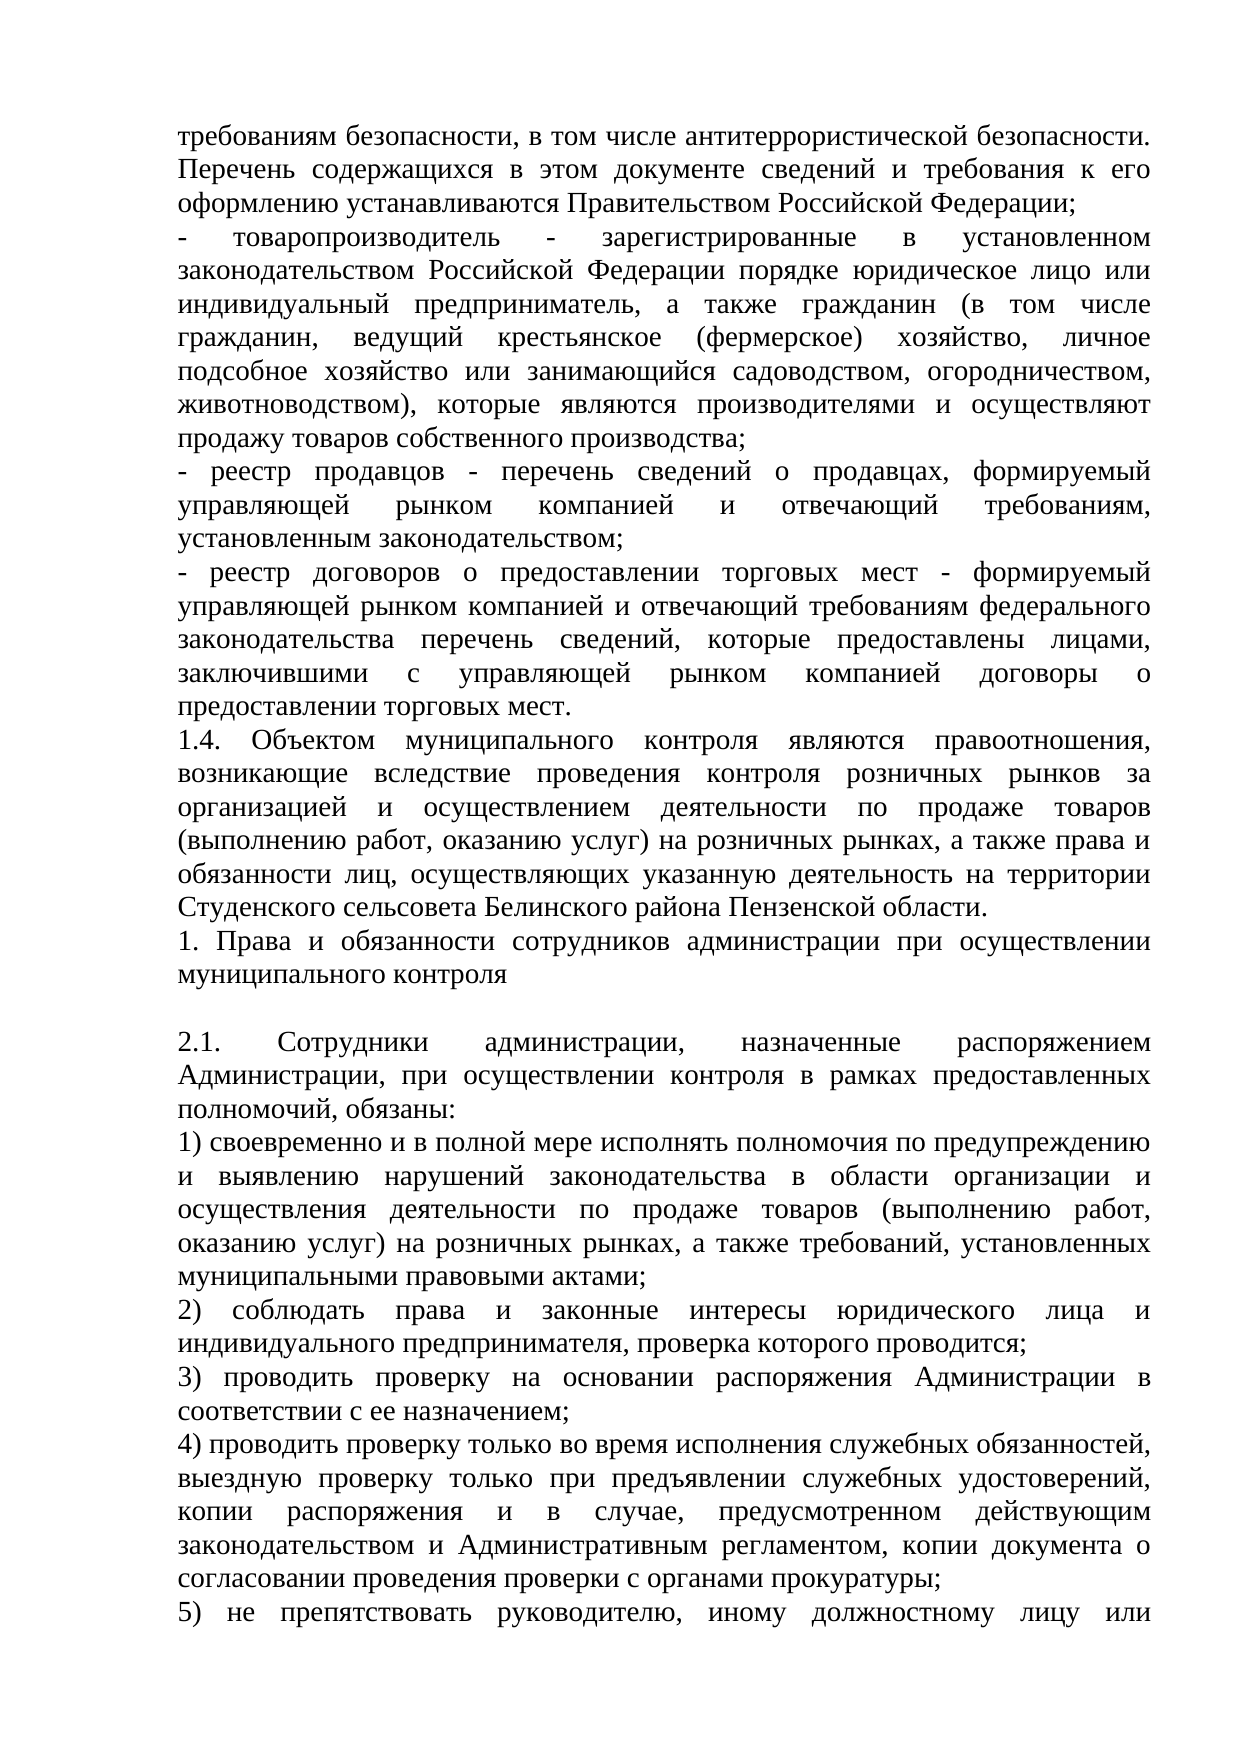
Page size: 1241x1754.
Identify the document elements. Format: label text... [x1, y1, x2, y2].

text 1.4. Объектом муниципального контроля являются правоотношения, возникающие вследствие проведения контроля розничных рынков за организацией и осуществлением деятельности по продаже товаров (выполнению работ, оказанию услуг) на розничных рынках, а также права и обязанности лиц, осуществляющих указанную деятельность на территории Студенского сельсовета Белинского района Пензенской области. [177, 722, 1152, 923]
text 1) своевременно и в полной мере исполнять полномочия по предупреждению и выявлению нарушений законодательства в области организации и осуществления деятельности по продаже товаров (выполнению работ, оказанию услуг) на розничных рынках, а также требований, установленных муниципальными правовыми актами; [177, 1124, 1152, 1292]
text - реестр договоров о предоставлении торговых мест - формируемый управляющей рынком компанией и отвечающий требованиям федерального законодательства перечень сведений, которые предоставлены лицами, заключившими с управляющей рынком компанией договоры о предоставлении торговых мест. [177, 554, 1152, 722]
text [177, 1594, 1152, 1627]
text - реестр продавцов - перечень сведений о продавцах, формируемый управляющей рынком компанией и отвечающий требованиям, установленным законодательством; [177, 453, 1152, 554]
text - товаропроизводитель - зарегистрированные в установленном законодательством Российской Федерации порядке юридическое лицо или индивидуальный предприниматель, а также гражданин (в том числе гражданин, ведущий крестьянское (фермерское) хозяйство, личное подсобное хозяйство или занимающийся садоводством, огородничеством, животноводством), которые являются производителями и осуществляют продажу товаров собственного производства; [177, 219, 1152, 453]
text 2) соблюдать права и законные интересы юридического лица и индивидуального предпринимателя, проверка которого проводится; [177, 1292, 1152, 1359]
text 2.1. Сотрудники администрации, назначенные распоряжением Администрации, при осуществлении контроля в рамках предоставленных полномочий, обязаны: [177, 1024, 1152, 1124]
text 3) проводить проверку на основании распоряжения Администрации в соответствии с ее назначением; [177, 1359, 1152, 1426]
text 1. Права и обязанности сотрудников администрации при осуществлении муниципального контроля [177, 923, 1152, 990]
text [177, 118, 1152, 219]
text 4) проводить проверку только во время исполнения служебных обязанностей, выездную проверку только при предъявлении служебных удостоверений, копии распоряжения и в случае, предусмотренном действующим законодательством и Административным регламентом, копии документа о согласовании проведения проверки с органами прокуратуры; [177, 1426, 1152, 1594]
